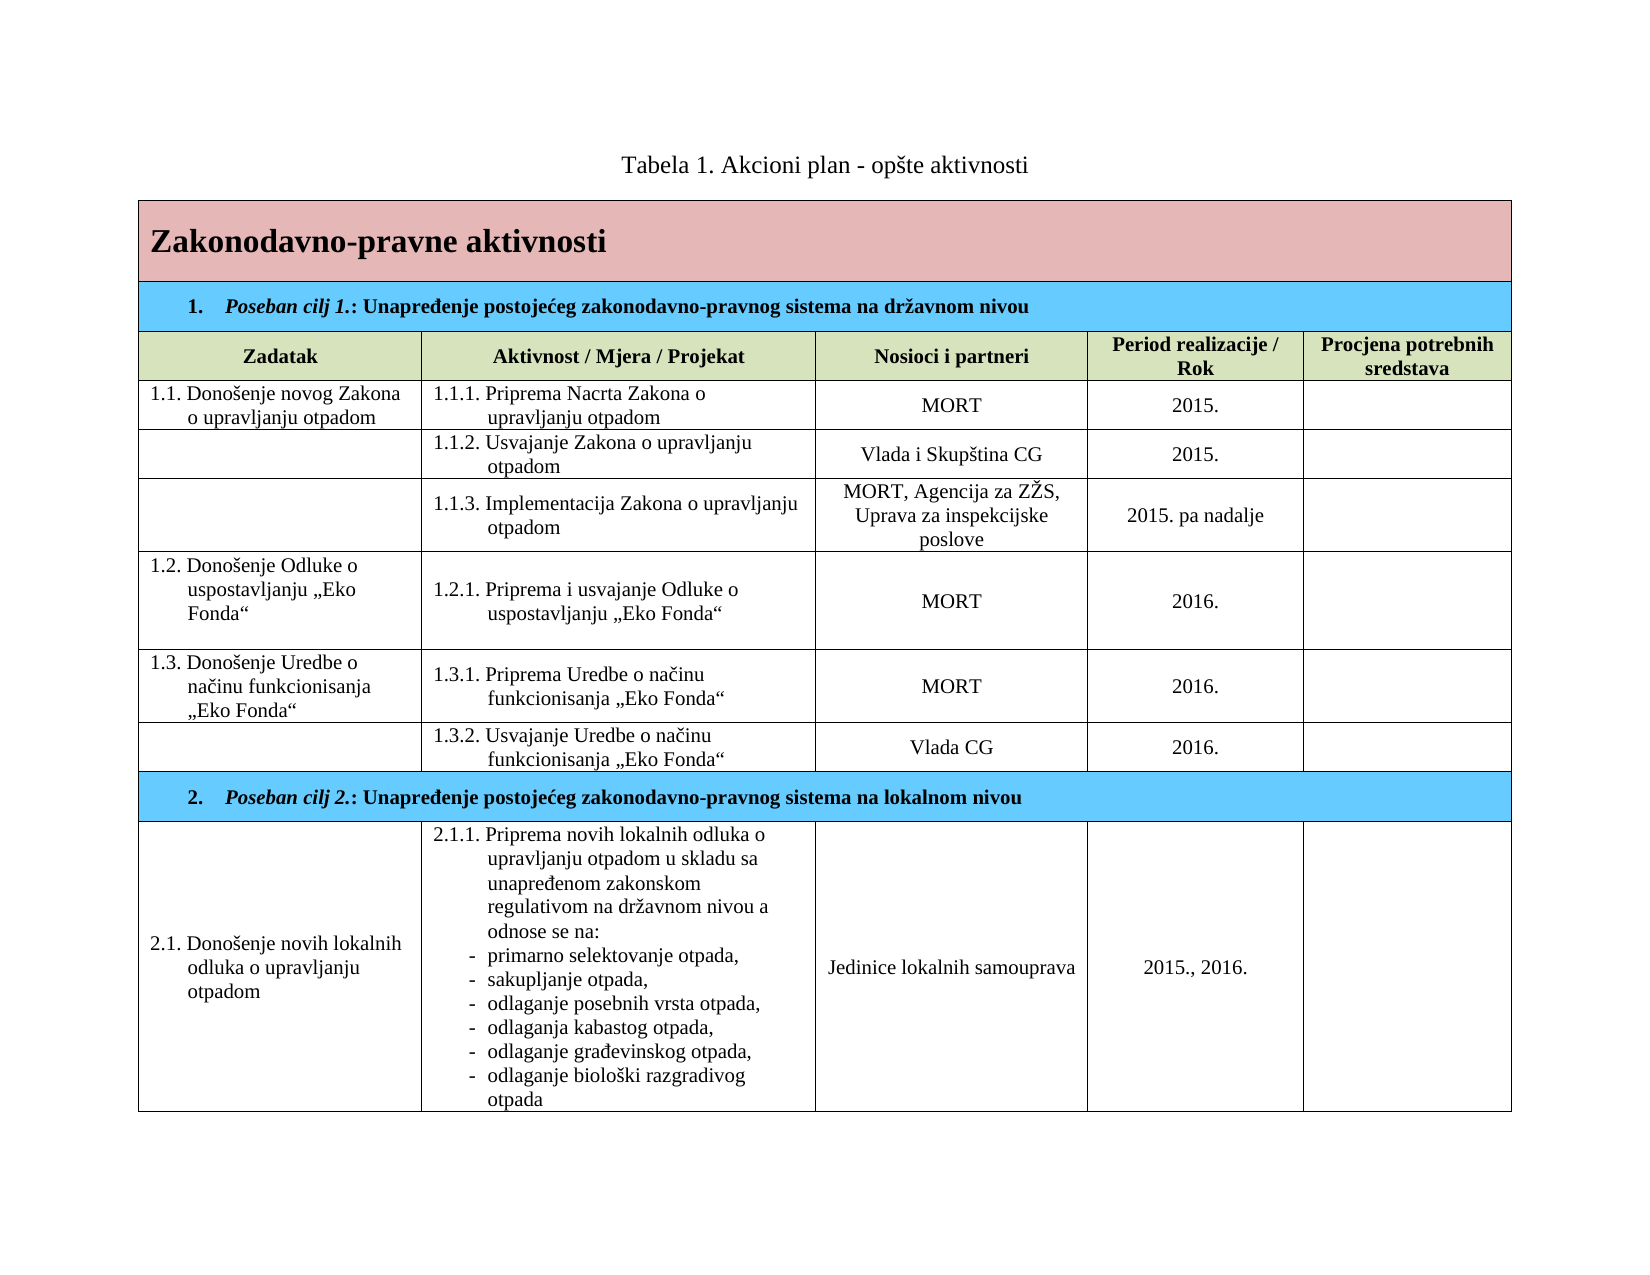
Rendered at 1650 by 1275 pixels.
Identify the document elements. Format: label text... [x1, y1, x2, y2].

table_cell 2016. [1088, 552, 1303, 649]
table_header Zakonodavno-pravne aktivnosti [139, 201, 1511, 281]
table_cell [1304, 479, 1511, 551]
table_cell 2015., 2016. [1088, 822, 1303, 1111]
table_cell Vlada i Skupština CG [816, 430, 1087, 478]
table_cell 1.1. Donošenje novog Zakona o upravljanju otpadom [139, 381, 421, 429]
table_cell 2015. [1088, 430, 1303, 478]
table_cell [139, 723, 421, 771]
table_cell Vlada CG [816, 723, 1087, 771]
table_cell 1.1.1. Priprema Nacrta Zakona o upravljanju otpadom [422, 381, 815, 429]
table_cell [1304, 650, 1511, 722]
table_cell MORT, Agencija za ZŽS, Uprava za inspekcijske poslove [816, 479, 1087, 551]
table_cell 2015. pa nadalje [1088, 479, 1303, 551]
table_cell Procjena potrebnih sredstava [1304, 332, 1511, 380]
table_cell MORT [816, 381, 1087, 429]
table_cell 1.1.3. Implementacija Zakona o upravljanju otpadom [422, 479, 815, 551]
table_cell 2015. [1088, 381, 1303, 429]
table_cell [816, 822, 1087, 1111]
table_cell 1.2.1. Priprema i usvajanje Odluke o uspostavljanju „Eko Fonda“ [422, 552, 815, 649]
table_cell [1304, 381, 1511, 429]
table_cell MORT [816, 650, 1087, 722]
table_cell 1.1.2. Usvajanje Zakona o upravljanju otpadom [422, 430, 815, 478]
table_cell [139, 479, 421, 551]
table_cell 1.3. Donošenje Uredbe o načinu funkcionisanja „Eko Fonda“ [139, 650, 421, 722]
table_cell [1304, 723, 1511, 771]
table_cell Poseban cilj 2.: Unapređenje postojećeg zakonodavno-pravnog sistema na lokalnom nivou [139, 772, 1511, 821]
table_cell 2.1.1. Priprema novih lokalnih odluka o upravljanju otpadom u skladu sa unapređenom zakonskom regulativom na državnom nivou a odnose se na: primarno selektovanje otpada, sakupljanje otpada, odlaganje posebnih vrsta otpada, odlaganja kabastog otpada, odlaganje građevinskog otpada, odlaganje biološki razgradivog otpada [422, 822, 815, 1111]
table_cell [1304, 430, 1511, 478]
table_cell Poseban cilj 1.: Unapređenje postojećeg zakonodavno-pravnog sistema na državnom nivou [139, 282, 1511, 331]
table_cell MORT [816, 552, 1087, 649]
table_cell 2016. [1088, 723, 1303, 771]
table_cell Nosioci i partneri [816, 332, 1087, 380]
table_cell 1.2. Donošenje Odluke o uspostavljanju „Eko Fonda“ [139, 552, 421, 649]
table_cell Zadatak [139, 332, 421, 380]
table_cell [1304, 552, 1511, 649]
table_cell [1304, 822, 1511, 1111]
table_cell 2.1. Donošenje novih lokalnih odluka o upravljanju otpadom [139, 822, 421, 1111]
table_cell 1.3.1. Priprema Uredbe o načinu funkcionisanja „Eko Fonda“ [422, 650, 815, 722]
table_cell [139, 430, 421, 478]
table_cell Period realizacije / Rok [1088, 332, 1303, 380]
table_cell 1.3.2. Usvajanje Uredbe o načinu funkcionisanja „Eko Fonda“ [422, 723, 815, 771]
table_cell Aktivnost / Mjera / Projekat [422, 332, 815, 380]
text Tabela 1. Akcioni plan - opšte aktivnosti [150, 150, 1500, 179]
table_cell 2016. [1088, 650, 1303, 722]
